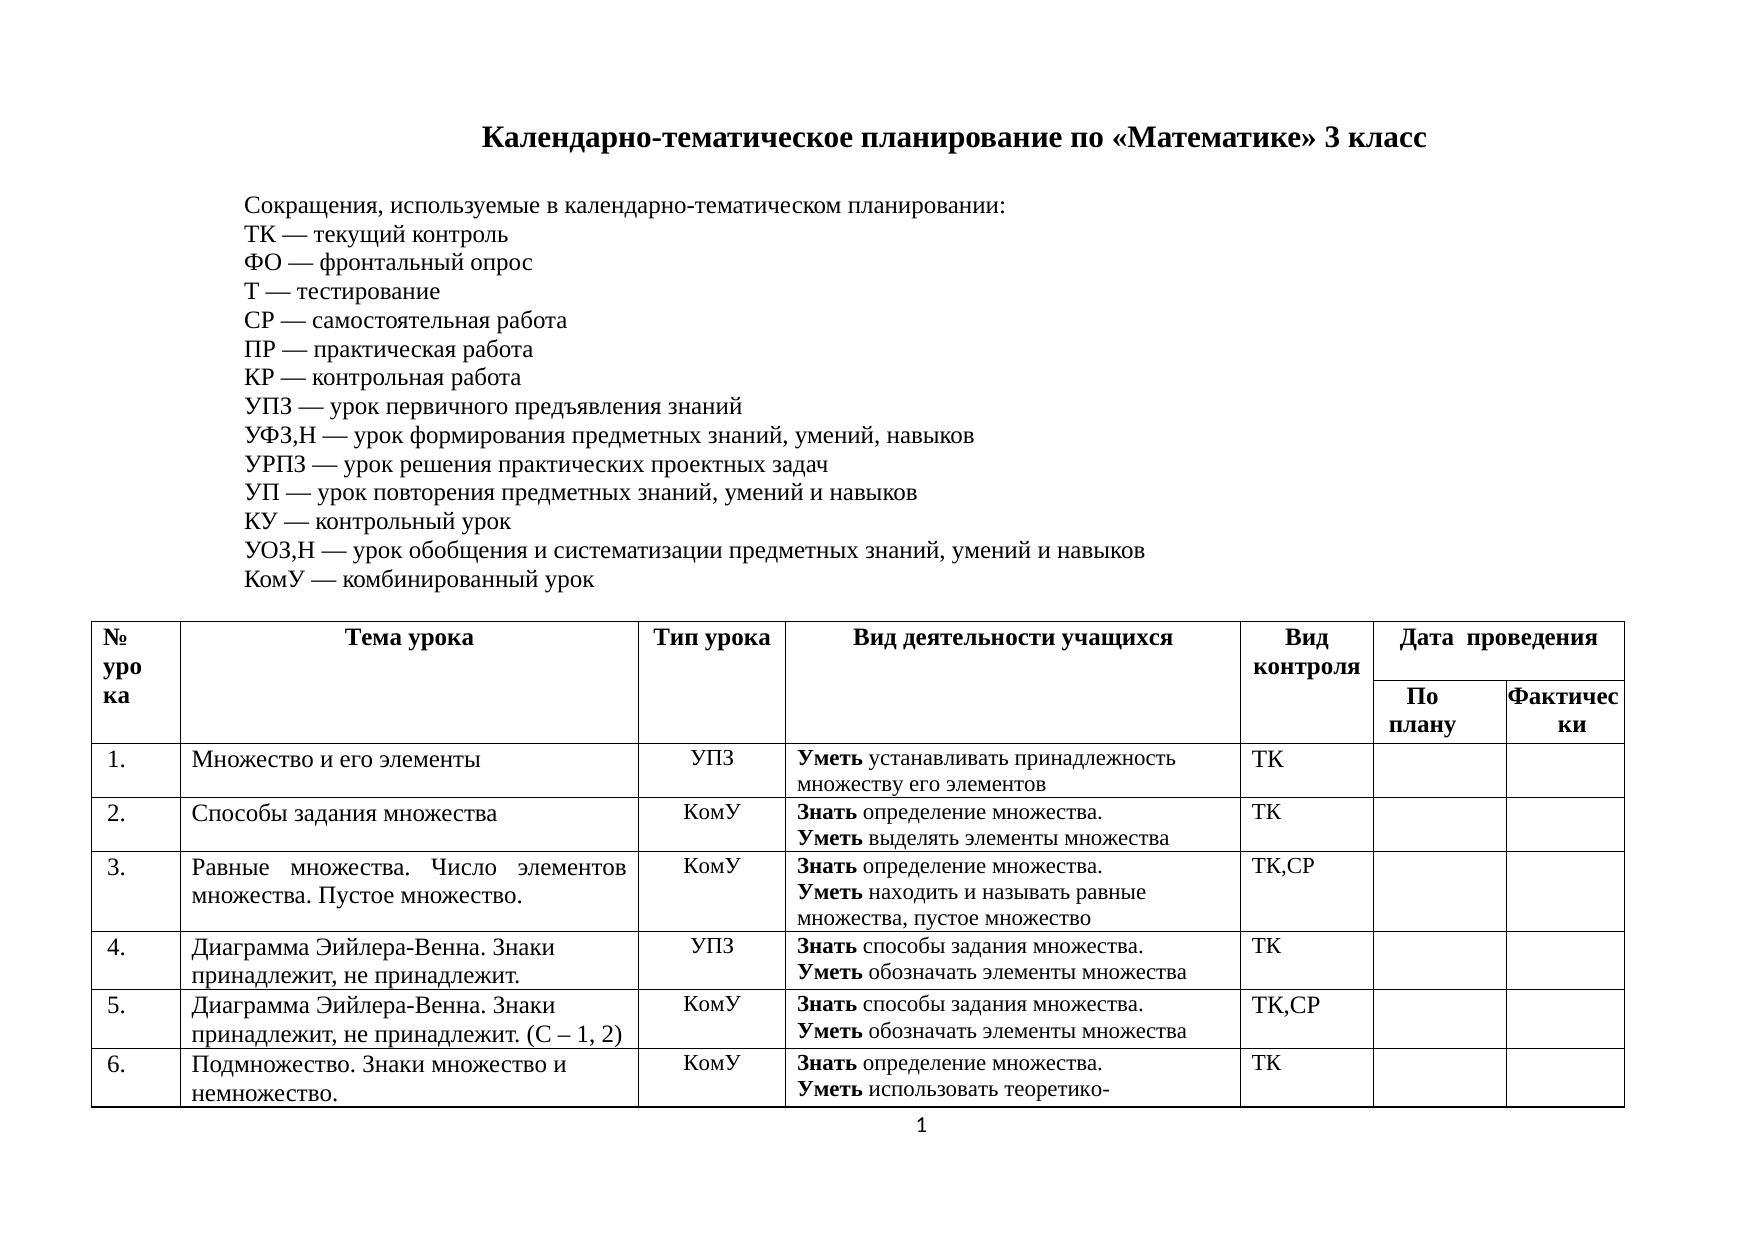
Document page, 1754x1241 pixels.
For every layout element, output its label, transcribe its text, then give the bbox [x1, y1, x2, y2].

text СР — самостоятельная работа [244, 305, 1665, 334]
text Т — тестирование [244, 276, 1665, 305]
table_cell [92, 932, 180, 989]
table_cell КомУ [639, 1049, 785, 1106]
table_cell ТК [1241, 744, 1373, 797]
table_cell Равные множества. Число элементов множества. Пустое множество. [181, 852, 638, 931]
table_cell ТК,СР [1241, 990, 1373, 1048]
table_cell Фактически [1507, 681, 1624, 743]
table_cell [92, 798, 180, 851]
table_cell [92, 990, 180, 1048]
table_header Дата проведения [1374, 622, 1624, 680]
table_cell Знать способы задания множества. Уметь обозначать элементы множества [786, 990, 1240, 1048]
text Сокращения, используемые в календарно-тематическом планировании: [244, 190, 1665, 219]
table_cell [1507, 932, 1624, 989]
table_cell КомУ [639, 990, 785, 1048]
text УФЗ,Н — урок формирования предметных знаний, умений, навыков [244, 420, 1665, 449]
table_cell КомУ [639, 798, 785, 851]
table_cell [1374, 852, 1506, 931]
table_cell [1374, 744, 1506, 797]
text КР — контрольная работа [244, 362, 1665, 391]
table_cell Знать определение множества. Уметь находить и называть равные множества, пустое множество [786, 852, 1240, 931]
table_header № уро ка [92, 622, 180, 743]
text УПЗ — урок первичного предъявления знаний [244, 391, 1665, 420]
table_cell [1507, 744, 1624, 797]
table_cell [786, 1049, 1240, 1106]
text КУ — контрольный урок [244, 506, 1665, 535]
table_cell [1507, 852, 1624, 931]
table_cell [1374, 798, 1506, 851]
table_cell Диаграмма Эийлера-Венна. Знаки принадлежит, не принадлежит. (С – 1, 2) [181, 990, 638, 1048]
text УРПЗ — урок решения практических проектных задач [244, 449, 1665, 477]
table_header Тип урока [639, 622, 785, 743]
table_cell ТК [1241, 932, 1373, 989]
table_cell Уметь устанавливать принадлежность множеству его элементов [786, 744, 1240, 797]
text Календарно-тематическое планирование по «Математике» 3 класс [244, 118, 1665, 154]
text УОЗ,Н — урок обобщения и систематизации предметных знаний, умений и навыков [244, 535, 1665, 564]
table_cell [181, 1049, 638, 1106]
table_cell Знать способы задания множества. Уметь обозначать элементы множества [786, 932, 1240, 989]
table_header Тема урока [181, 622, 638, 743]
table_cell [1507, 798, 1624, 851]
text ФО — фронтальный опрос [244, 247, 1665, 276]
table_cell Знать определение множества. Уметь выделять элементы множества [786, 798, 1240, 851]
text ТК — текущий контроль [244, 219, 1665, 247]
table_cell [1374, 990, 1506, 1048]
table_cell ТК [1241, 798, 1373, 851]
table_header Вид контроля [1241, 622, 1373, 743]
table_cell Способы задания множества [181, 798, 638, 851]
table_cell УПЗ [639, 744, 785, 797]
table_cell КомУ [639, 852, 785, 931]
table_cell [1507, 1049, 1624, 1106]
table_cell [92, 1049, 180, 1106]
table_header Вид деятельности учащихся [786, 622, 1240, 743]
table_cell Диаграмма Эийлера-Венна. Знаки принадлежит, не принадлежит. [181, 932, 638, 989]
table_cell [1507, 990, 1624, 1048]
table_cell ТК,СР [1241, 852, 1373, 931]
table_cell [1374, 932, 1506, 989]
table_cell ТК [1241, 1049, 1373, 1106]
table_cell [92, 852, 180, 931]
table_cell [92, 744, 180, 797]
text КомУ — комбинированный урок [244, 564, 1665, 592]
text ПР — практическая работа [244, 334, 1665, 362]
table_cell По плану [1374, 681, 1506, 743]
table_cell Множество и его элементы [181, 744, 638, 797]
table_cell УПЗ [639, 932, 785, 989]
table_cell [1374, 1049, 1506, 1106]
text УП — урок повторения предметных знаний, умений и навыков [244, 477, 1665, 506]
